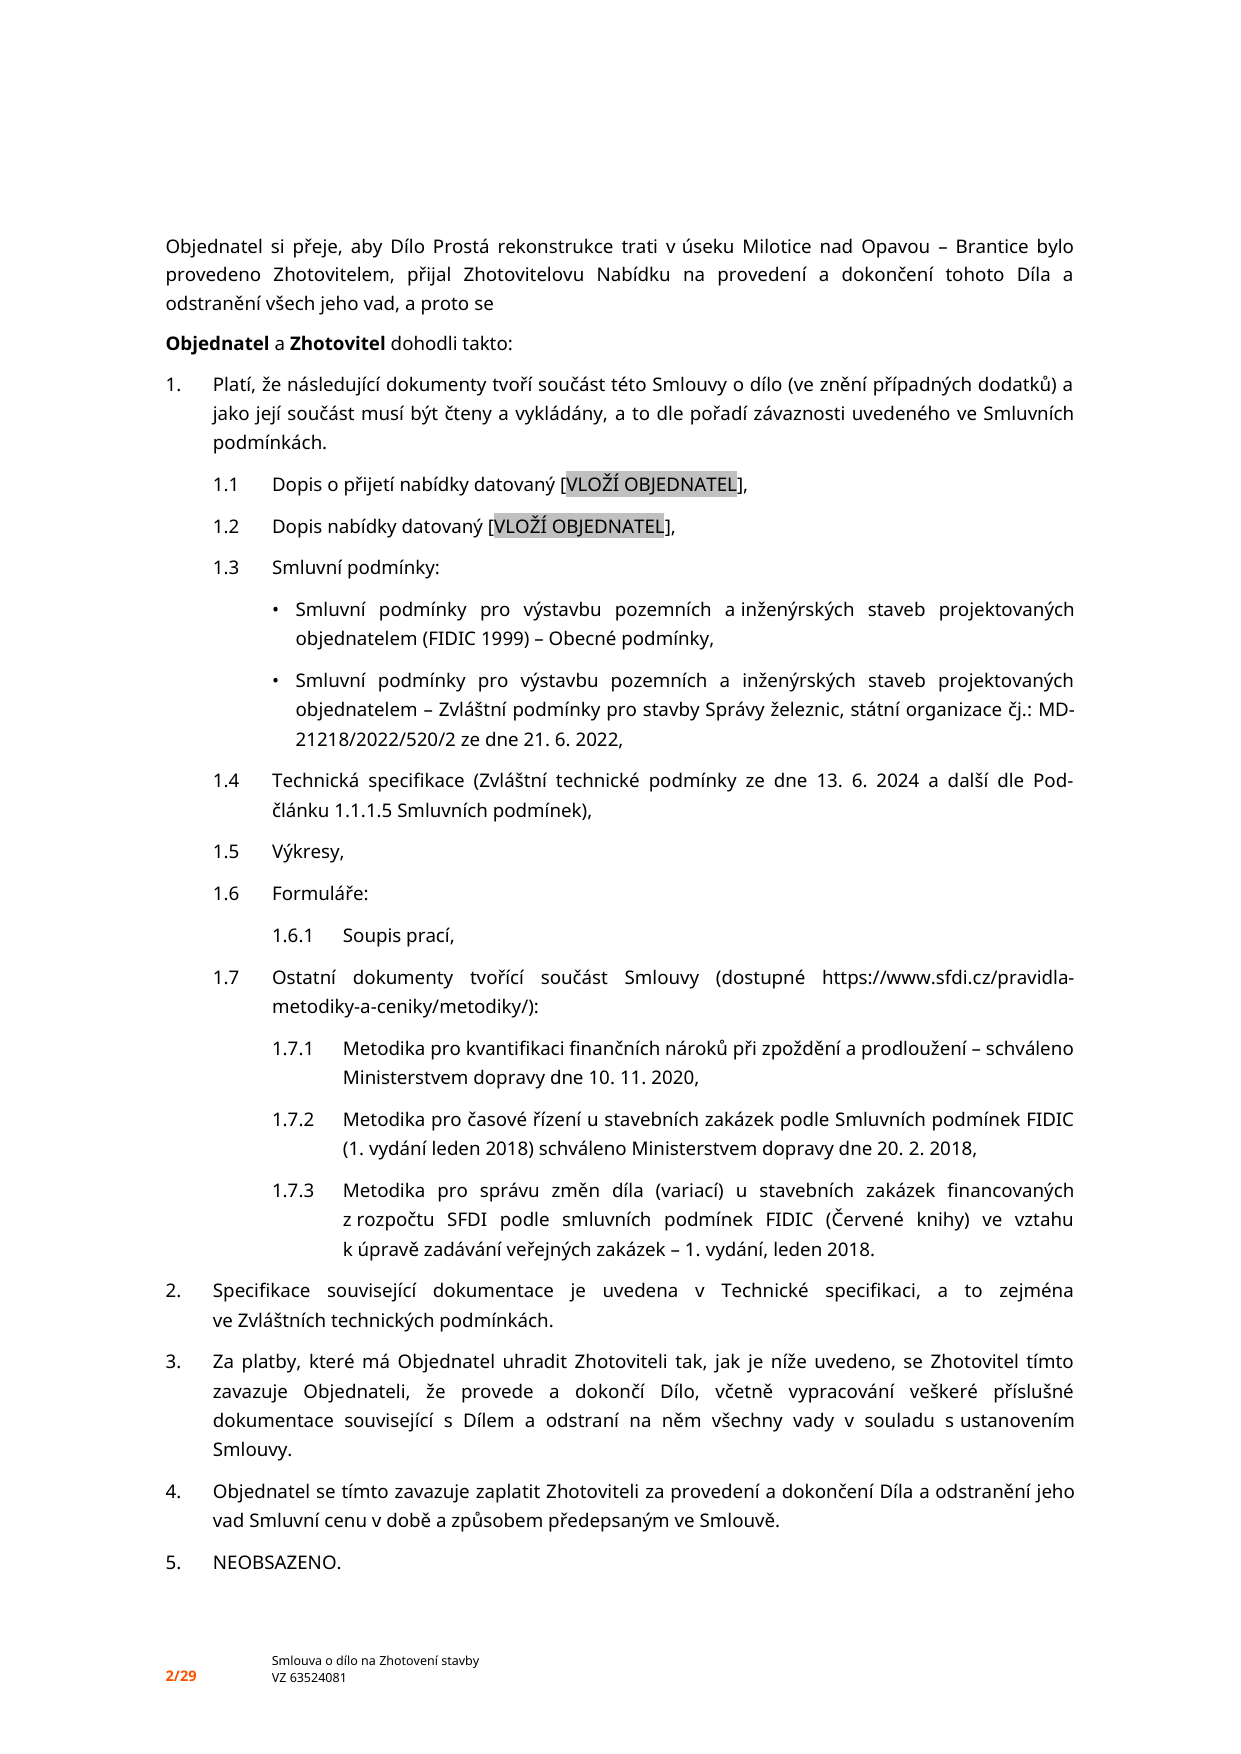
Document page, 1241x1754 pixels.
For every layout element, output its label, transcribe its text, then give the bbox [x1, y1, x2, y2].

text Metodika pro kvantifikaci finančních nároků při zpoždění a prodloužení – schváleno Ministerstvem dopravy dne 10. 11. 2020, [272, 1035, 1075, 1090]
text Objednatel a Zhotovitel dohodli takto: [165, 330, 1075, 356]
text Dopis nabídky datovaný [VLOŽÍ OBJEDNATEL], [664, 513, 1075, 538]
text Objednatel se tímto zavazuje zaplatit Zhotoviteli za provedení a dokončení Díla a odstranění jeho vad Smluvní cenu v době a způsobem předepsaným ve Smlouvě. [165, 1478, 1075, 1533]
text Výkresy, [213, 839, 1075, 864]
text Metodika pro časové řízení u stavebních zakázek podle Smluvních podmínek FIDIC (1. vydání leden 2018) schváleno Ministerstvem dopravy dne 20. 2. 2018, [272, 1106, 1075, 1161]
text Specifikace související dokumentace je uvedena v Technické specifikaci, a to zejména ve Zvláštních technických podmínkách. [165, 1278, 1075, 1332]
text Metodika pro správu změn díla (variací) u stavebních zakázek financovaných z rozpočtu SFDI podle smluvních podmínek FIDIC (Červené knihy) ve vztahu k úpravě zadávání veřejných zakázek – 1. vydání, leden 2018. [272, 1177, 1075, 1261]
text Smluvní podmínky pro výstavbu pozemních a inženýrských staveb projektovaných objednatelem – Zvláštní podmínky pro stavby Správy železnic, státní organizace čj.: MD-21218/2022/520/2 ze dne 21. 6. 2022, [272, 667, 1075, 752]
text Dopis o přijetí nabídky datovaný [VLOŽÍ OBJEDNATEL], [737, 471, 1075, 497]
text Smluvní podmínky: [213, 555, 1075, 580]
text Dopis nabídky datovaný [VLOŽÍ OBJEDNATEL], [213, 513, 494, 538]
text Za platby, které má Objednatel uhradit Zhotoviteli tak, jak je níže uvedeno, se Zhotovitel tímto zavazuje Objednateli, že provede a dokončí Dílo, včetně vypracování veškeré příslušné dokumentace související s Dílem a odstraní na něm všechny vady v souladu s ustanovením Smlouvy. [165, 1349, 1075, 1462]
text Objednatel si přeje, aby Dílo Prostá rekonstrukce trati v úseku Milotice nad Opavou – Brantice bylo provedeno Zhotovitelem, přijal Zhotovitelovu Nabídku na provedení a dokončení tohoto Díla a odstranění všech jeho vad, a proto se [165, 234, 1075, 315]
text Smluvní podmínky pro výstavbu pozemních a inženýrských staveb projektovaných objednatelem (FIDIC 1999) – Obecné podmínky, [272, 596, 1075, 651]
text Ostatní dokumenty tvořící součást Smlouvy (dostupné https://www.sfdi.cz/pravidla-metodiky-a-ceniky/metodiky/): [213, 964, 1075, 1019]
text Soupis prací, [272, 922, 1075, 948]
text Technická specifikace (Zvláštní technické podmínky ze dne 13. 6. 2024 a další dle Pod-článku 1.1.1.5 Smluvních podmínek), [213, 768, 1075, 823]
text Formuláře: [213, 881, 1075, 906]
text Platí, že následující dokumenty tvoří součást této Smlouvy o dílo (ve znění případných dodatků) a jako její součást musí být čteny a vykládány, a to dle pořadí závaznosti uvedeného ve Smluvních podmínkách. [165, 371, 1075, 455]
text neobsazeno. [165, 1549, 1075, 1575]
text Dopis o přijetí nabídky datovaný [VLOŽÍ OBJEDNATEL], [213, 471, 566, 497]
